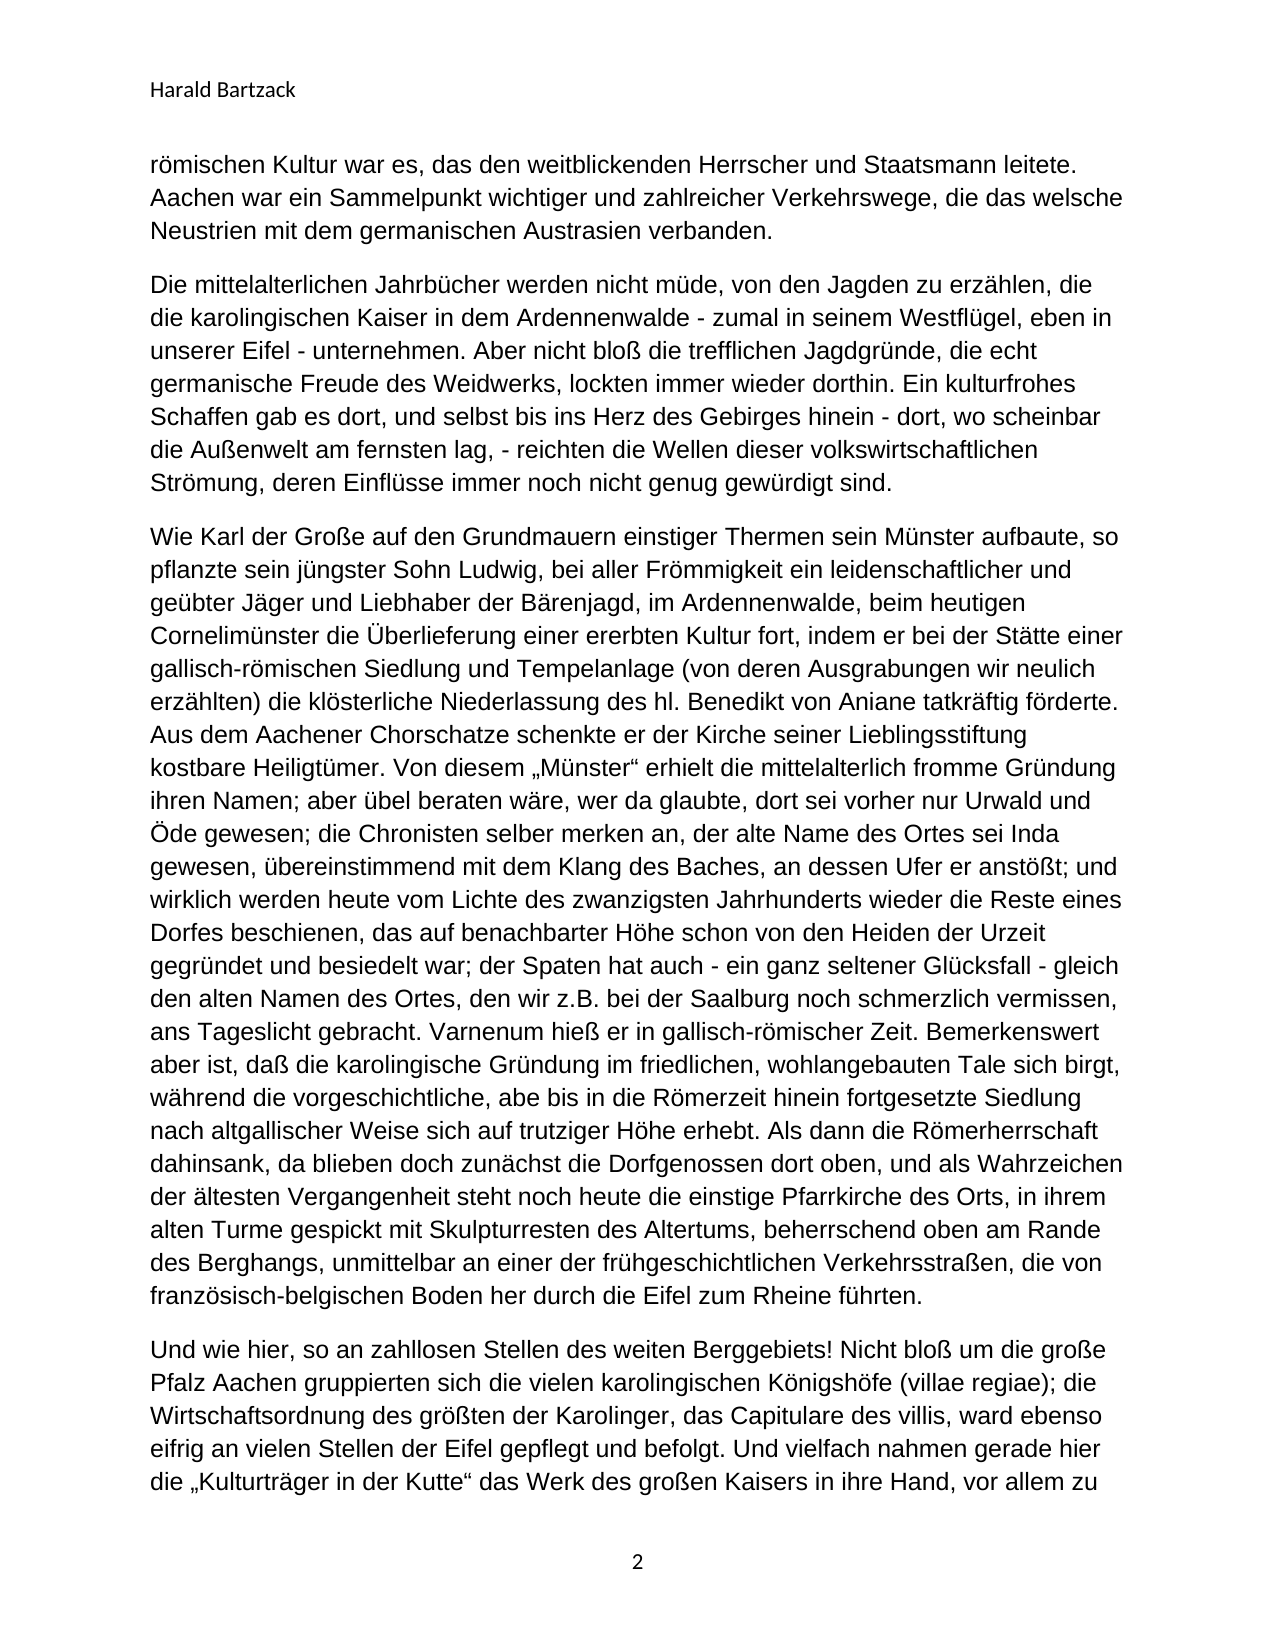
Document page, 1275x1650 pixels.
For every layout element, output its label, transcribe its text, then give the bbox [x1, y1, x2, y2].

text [150, 1335, 1125, 1496]
text Die mittelalterlichen Jahrbücher werden nicht müde, von den Jagden zu erzählen, die die karolingischen Kaiser in dem Ardennenwalde - zumal in seinem Westflügel, eben in unserer Eifel - unternehmen. Aber nicht bloß die trefflichen Jagdgründe, die echt germanische Freude des Weidwerks, lockten immer wieder dorthin. Ein kulturfrohes Schaffen gab es dort, und selbst bis ins Herz des Gebirges hinein - dort, wo scheinbar die Außenwelt am fernsten lag, - reichten die Wellen dieser volkswirtschaftlichen Strömung, deren Einflüsse immer noch nicht genug gewürdigt sind. [150, 270, 1125, 497]
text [150, 150, 1125, 245]
text Wie Karl der Große auf den Grundmauern einstiger Thermen sein Münster aufbaute, so pflanzte sein jüngster Sohn Ludwig, bei aller Frömmigkeit ein leidenschaftlicher und geübter Jäger und Liebhaber der Bärenjagd, im Ardennenwalde, beim heutigen Cornelimünster die Überlieferung einer ererbten Kultur fort, indem er bei der Stätte einer gallisch-römischen Siedlung und Tempelanlage (von deren Ausgrabungen wir neulich erzählten) die klösterliche Niederlassung des hl. Benedikt von Aniane tatkräftig förderte. Aus dem Aachener Chorschatze schenkte er der Kirche seiner Lieblingsstiftung kostbare Heiligtümer. Von diesem „Münster“ erhielt die mittelalterlich fromme Gründung ihren Namen; aber übel beraten wäre, wer da glaubte, dort sei vorher nur Urwald und Öde gewesen; die Chronisten selber merken an, der alte Name des Ortes sei Inda gewesen, übereinstimmend mit dem Klang des Baches, an dessen Ufer er anstößt; und wirklich werden heute vom Lichte des zwanzigsten Jahrhunderts wieder die Reste eines Dorfes beschienen, das auf benachbarter Höhe schon von den Heiden der Urzeit gegründet und besiedelt war; der Spaten hat auch - ein ganz seltener Glücksfall - gleich den alten Namen des Ortes, den wir z.B. bei der Saalburg noch schmerzlich vermissen, ans Tageslicht gebracht. Varnenum hieß er in gallisch-römischer Zeit. Bemerkenswert aber ist, daß die karolingische Gründung im friedlichen, wohlangebauten Tale sich birgt, während die vorgeschichtliche, abe bis in die Römerzeit hinein fortgesetzte Siedlung nach altgallischer Weise sich auf trutziger Höhe erhebt. Als dann die Römerherrschaft dahinsank, da blieben doch zunächst die Dorfgenossen dort oben, und als Wahrzeichen der ältesten Vergangenheit steht noch heute die einstige Pfarrkirche des Orts, in ihrem alten Turme gespickt mit Skulpturresten des Altertums, beherrschend oben am Rande des Berghangs, unmittelbar an einer der frühgeschichtlichen Verkehrsstraßen, die von französisch-belgischen Boden her durch die Eifel zum Rheine führten. [150, 522, 1125, 1310]
